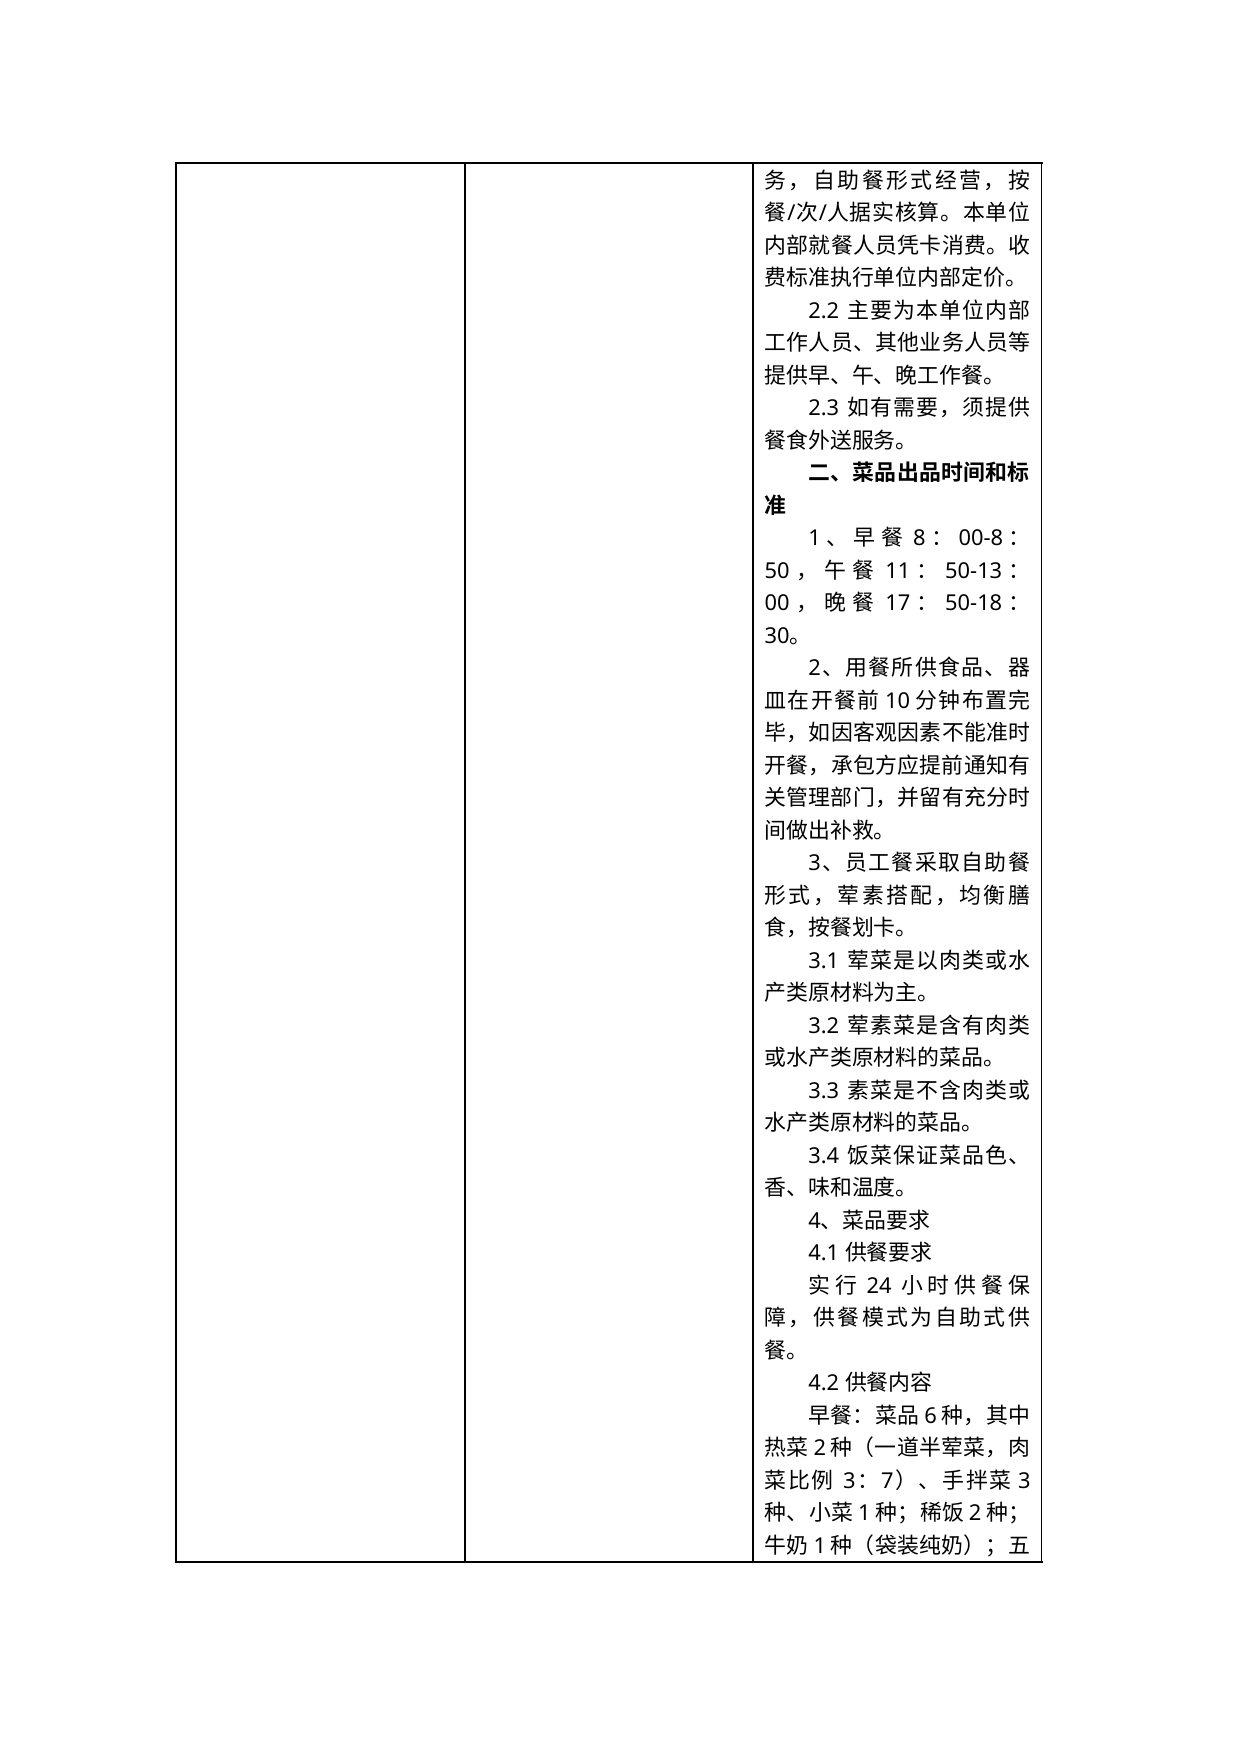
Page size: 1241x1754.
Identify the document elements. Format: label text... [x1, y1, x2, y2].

table_cell 1 [177, 164, 464, 1561]
table_cell [466, 164, 752, 1561]
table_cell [754, 164, 1041, 1561]
